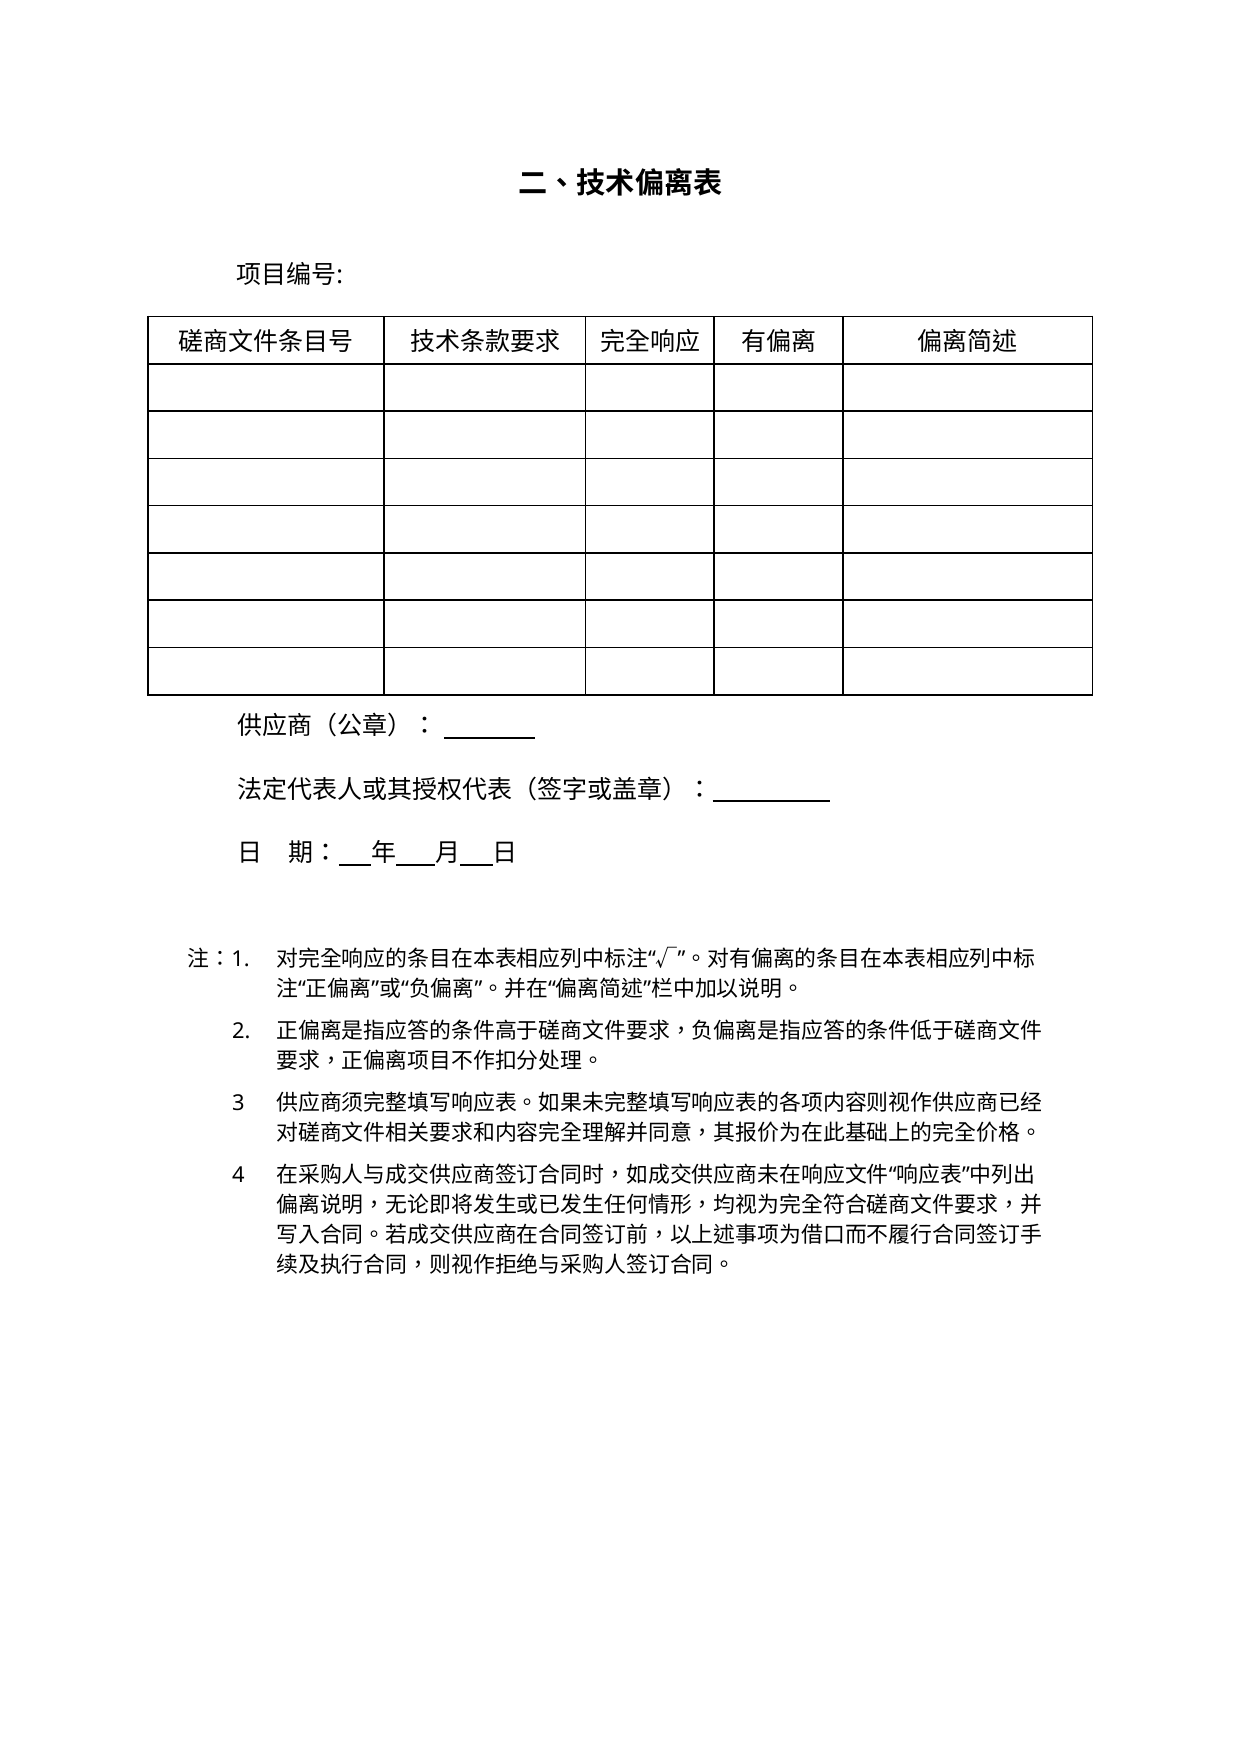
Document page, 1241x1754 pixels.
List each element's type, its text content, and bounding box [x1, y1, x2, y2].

table_cell [844, 601, 1092, 647]
table_cell [385, 412, 585, 457]
table_cell [844, 412, 1092, 457]
table_cell [385, 554, 585, 599]
table_cell [149, 648, 383, 694]
table_cell [715, 365, 842, 410]
text 注：1. 对完全响应的条目在本表相应列中标注“√”。对有偏离的条目在本表相应列中标注“正偏离”或“负偏离”。并在“偏离简述”栏中加以说明。 [187, 943, 1053, 1003]
text 二、技术偏离表 [187, 162, 1053, 202]
text 项目编号: [198, 256, 1053, 291]
table_cell [844, 554, 1092, 599]
table_header 偏离简述 [844, 317, 1092, 363]
table_cell [715, 601, 842, 647]
table_cell [149, 554, 383, 599]
table_cell [385, 648, 585, 694]
table_cell [586, 412, 713, 457]
table_cell [385, 506, 585, 552]
table_cell [586, 648, 713, 694]
table_cell [586, 365, 713, 410]
table_cell [844, 506, 1092, 552]
table_cell [149, 601, 383, 647]
table_cell [844, 365, 1092, 410]
table_cell [586, 506, 713, 552]
table_cell [385, 601, 585, 647]
text 2. 正偏离是指应答的条件高于磋商文件要求，负偏离是指应答的条件低于磋商文件要求，正偏离项目不作扣分处理。 [232, 1015, 1053, 1075]
text 4 在采购人与成交供应商签订合同时，如成交供应商未在响应文件“响应表”中列出偏离说明，无论即将发生或已发生任何情形，均视为完全符合磋商文件要求，并写入合同。若成交供应商在合同签订前，以上述事项为借口而不履行合同签订手续及执行合同，则视作拒绝与采购人签订合同。 [232, 1159, 1053, 1279]
table_cell [586, 601, 713, 647]
table_cell [149, 506, 383, 552]
table_cell [385, 459, 585, 505]
text 供应商（公章）： [187, 708, 1053, 742]
table_header 技术条款要求 [385, 317, 585, 363]
table_cell [715, 506, 842, 552]
table_cell [586, 554, 713, 599]
table_cell [715, 412, 842, 457]
table_cell [844, 459, 1092, 505]
table_cell [715, 459, 842, 505]
table_cell [149, 365, 383, 410]
text 3 供应商须完整填写响应表。如果未完整填写响应表的各项内容则视作供应商已经对磋商文件相关要求和内容完全理解并同意，其报价为在此基础上的完全价格。 [232, 1087, 1053, 1147]
table_cell [844, 648, 1092, 694]
table_cell [149, 412, 383, 457]
table_header 有偏离 [715, 317, 842, 363]
text 日 期： 年 月 日 [187, 835, 1053, 869]
table_cell [715, 554, 842, 599]
table_header 磋商文件条目号 [149, 317, 383, 363]
table_cell [715, 648, 842, 694]
table_cell [149, 459, 383, 505]
text 法定代表人或其授权代表（签字或盖章）： [187, 771, 1053, 806]
table_cell [586, 459, 713, 505]
table_cell [385, 365, 585, 410]
table_header 完全响应 [586, 317, 713, 363]
